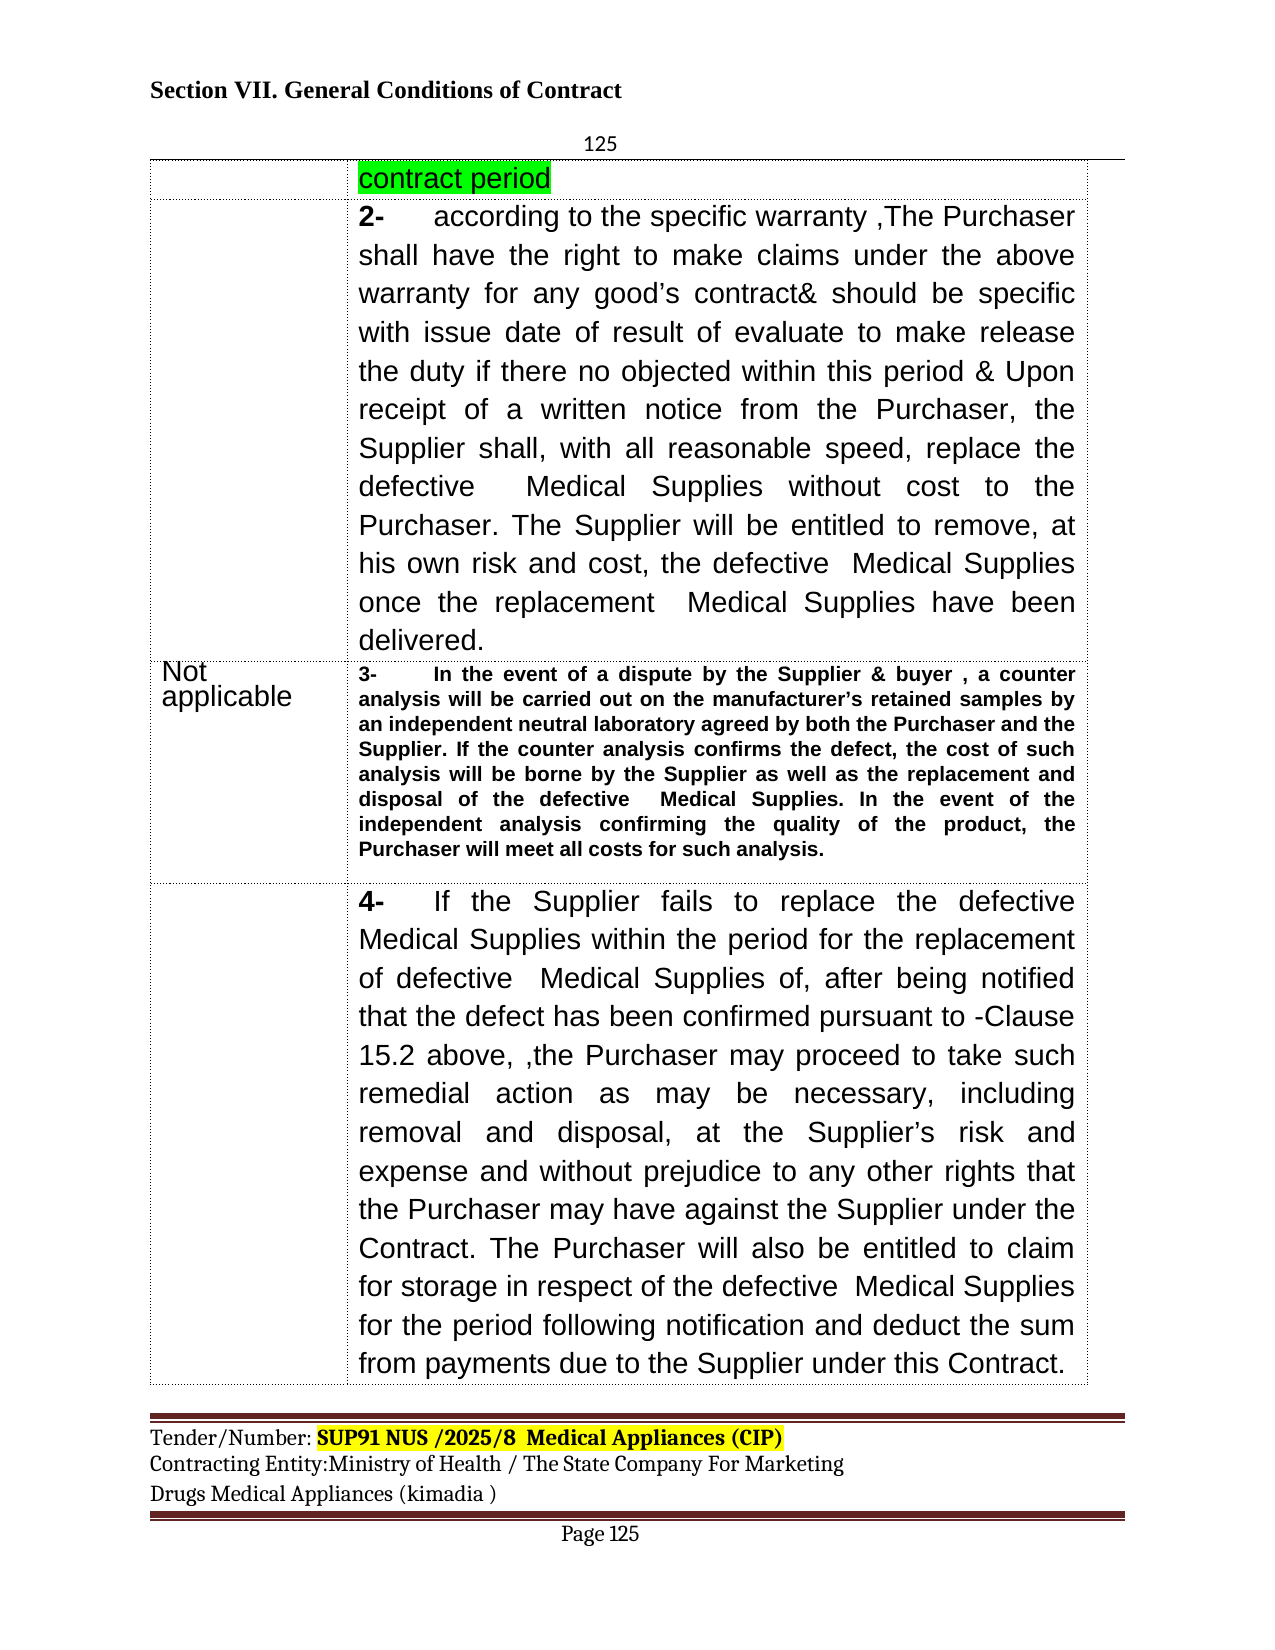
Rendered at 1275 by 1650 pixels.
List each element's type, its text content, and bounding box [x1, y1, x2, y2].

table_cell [347, 160, 1088, 198]
table_cell 2- according to the specific warranty ,The Purchaser shall have the right to make claims under the above warranty for any good’s contract& should be specific with issue date of result of evaluate to make release the duty if there no objected within this period & Upon receipt of a written notice from the Purchaser, the Supplier shall, with all reasonable speed, replace the defective Medical Supplies without cost to the Purchaser. The Supplier will be entitled to remove, at his own risk and cost, the defective Medical Supplies once the replacement Medical Supplies have been delivered. [347, 199, 1088, 661]
table_cell [150, 160, 347, 198]
table_cell 3- In the event of a dispute by the Supplier & buyer , a counter analysis will be carried out on the manufacturer’s retained samples by an independent neutral laboratory agreed by both the Purchaser and the Supplier. If the counter analysis confirms the defect, the cost of such analysis will be borne by the Supplier as well as the replacement and disposal of the defective Medical Supplies. In the event of the independent analysis confirming the quality of the product, the Purchaser will meet all costs for such analysis. [347, 661, 1088, 883]
table_cell [150, 199, 347, 661]
table_cell 4- If the Supplier fails to replace the defective Medical Supplies within the period for the replacement of defective Medical Supplies of, after being notified that the defect has been confirmed pursuant to -Clause 15.2 above, ,the Purchaser may proceed to take such remedial action as may be necessary, including removal and disposal, at the Supplier’s risk and expense and without prejudice to any other rights that the Purchaser may have against the Supplier under the Contract. The Purchaser will also be entitled to claim for storage in respect of the defective Medical Supplies for the period following notification and deduct the sum from payments due to the Supplier under this Contract. [347, 883, 1088, 1384]
table_cell [150, 883, 347, 1384]
table_cell Not applicable [150, 661, 347, 883]
